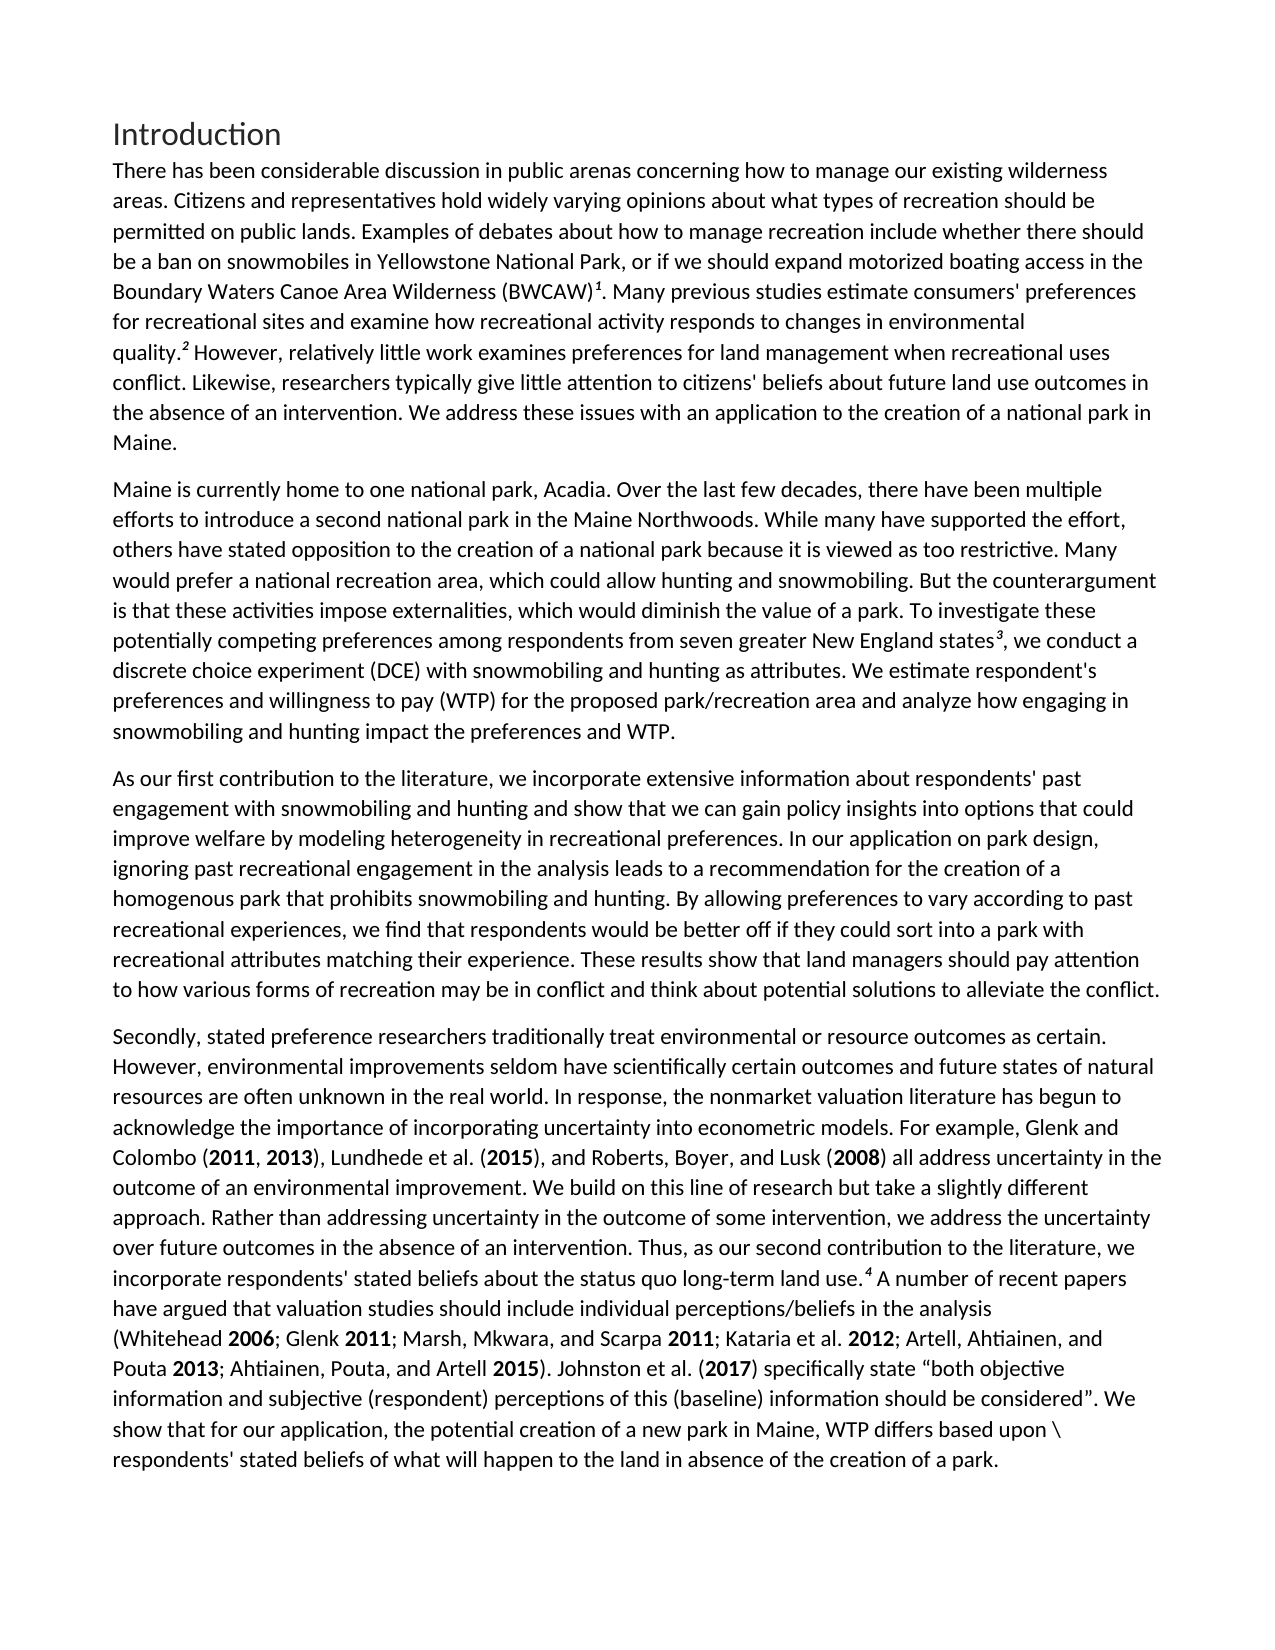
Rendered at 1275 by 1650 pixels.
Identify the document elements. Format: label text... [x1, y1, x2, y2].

subtitle Introduction [112, 112, 1162, 153]
text Maine is currently home to one national park, Acadia. Over the last few decades, there have been multiple efforts to introduce a second national park in the Maine Northwoods. While many have supported the effort, others have stated opposition to the creation of a national park because it is viewed as too restrictive. Many would prefer a national recreation area, which could allow hunting and snowmobiling. But the counterargument is that these activities impose externalities, which would diminish the value of a park. To investigate these potentially competing preferences among respondents from seven greater New England states3, we conduct a discrete choice experiment (DCE) with snowmobiling and hunting as attributes. We estimate respondent's preferences and willingness to pay (WTP) for the proposed park/recreation area and analyze how engaging in snowmobiling and hunting impact the preferences and WTP. [112, 475, 1162, 745]
text As our first contribution to the literature, we incorporate extensive information about respondents' past engagement with snowmobiling and hunting and show that we can gain policy insights into options that could improve welfare by modeling heterogeneity in recreational preferences. In our application on park design, ignoring past recreational engagement in the analysis leads to a recommendation for the creation of a homogenous park that prohibits snowmobiling and hunting. By allowing preferences to vary according to past recreational experiences, we find that respondents would be better off if they could sort into a park with recreational attributes matching their experience. These results show that land managers should pay attention to how various forms of recreation may be in conflict and think about potential solutions to alleviate the conflict. [112, 764, 1162, 1003]
text There has been considerable discussion in public arenas concerning how to manage our existing wilderness areas. Citizens and representatives hold widely varying opinions about what types of recreation should be permitted on public lands. Examples of debates about how to manage recreation include whether there should be a ban on snowmobiles in Yellowstone National Park, or if we should expand motorized boating access in the Boundary Waters Canoe Area Wilderness (BWCAW)1. Many previous studies estimate consumers' preferences for recreational sites and examine how recreational activity responds to changes in environmental quality.2 However, relatively little work examines preferences for land management when recreational uses conflict. Likewise, researchers typically give little attention to citizens' beliefs about future land use outcomes in the absence of an intervention. We address these issues with an application to the creation of a national park in Maine. [112, 156, 1162, 456]
text Secondly, stated preference researchers traditionally treat environmental or resource outcomes as certain. However, environmental improvements seldom have scientifically certain outcomes and future states of natural resources are often unknown in the real world. In response, the nonmarket valuation literature has begun to acknowledge the importance of incorporating uncertainty into econometric models. For example, Glenk and Colombo (2011, 2013), Lundhede et al. (2015), and Roberts, Boyer, and Lusk (2008) all address uncertainty in the outcome of an environmental improvement. We build on this line of research but take a slightly different approach. Rather than addressing uncertainty in the outcome of some intervention, we address the uncertainty over future outcomes in the absence of an intervention. Thus, as our second contribution to the literature, we incorporate respondents' stated beliefs about the status quo long-term land use.4 A number of recent papers have argued that valuation studies should include individual perceptions/beliefs in the analysis (Whitehead 2006; Glenk 2011; Marsh, Mkwara, and Scarpa 2011; Kataria et al. 2012; Artell, Ahtiainen, and Pouta 2013; Ahtiainen, Pouta, and Artell 2015). Johnston et al. (2017) specifically state “both objective information and subjective (respondent) perceptions of this (baseline) information should be considered”. We show that for our application, the potential creation of a new park in Maine, WTP differs based upon \respondents' stated beliefs of what will happen to the land in absence of the creation of a park. [112, 1022, 1162, 1473]
